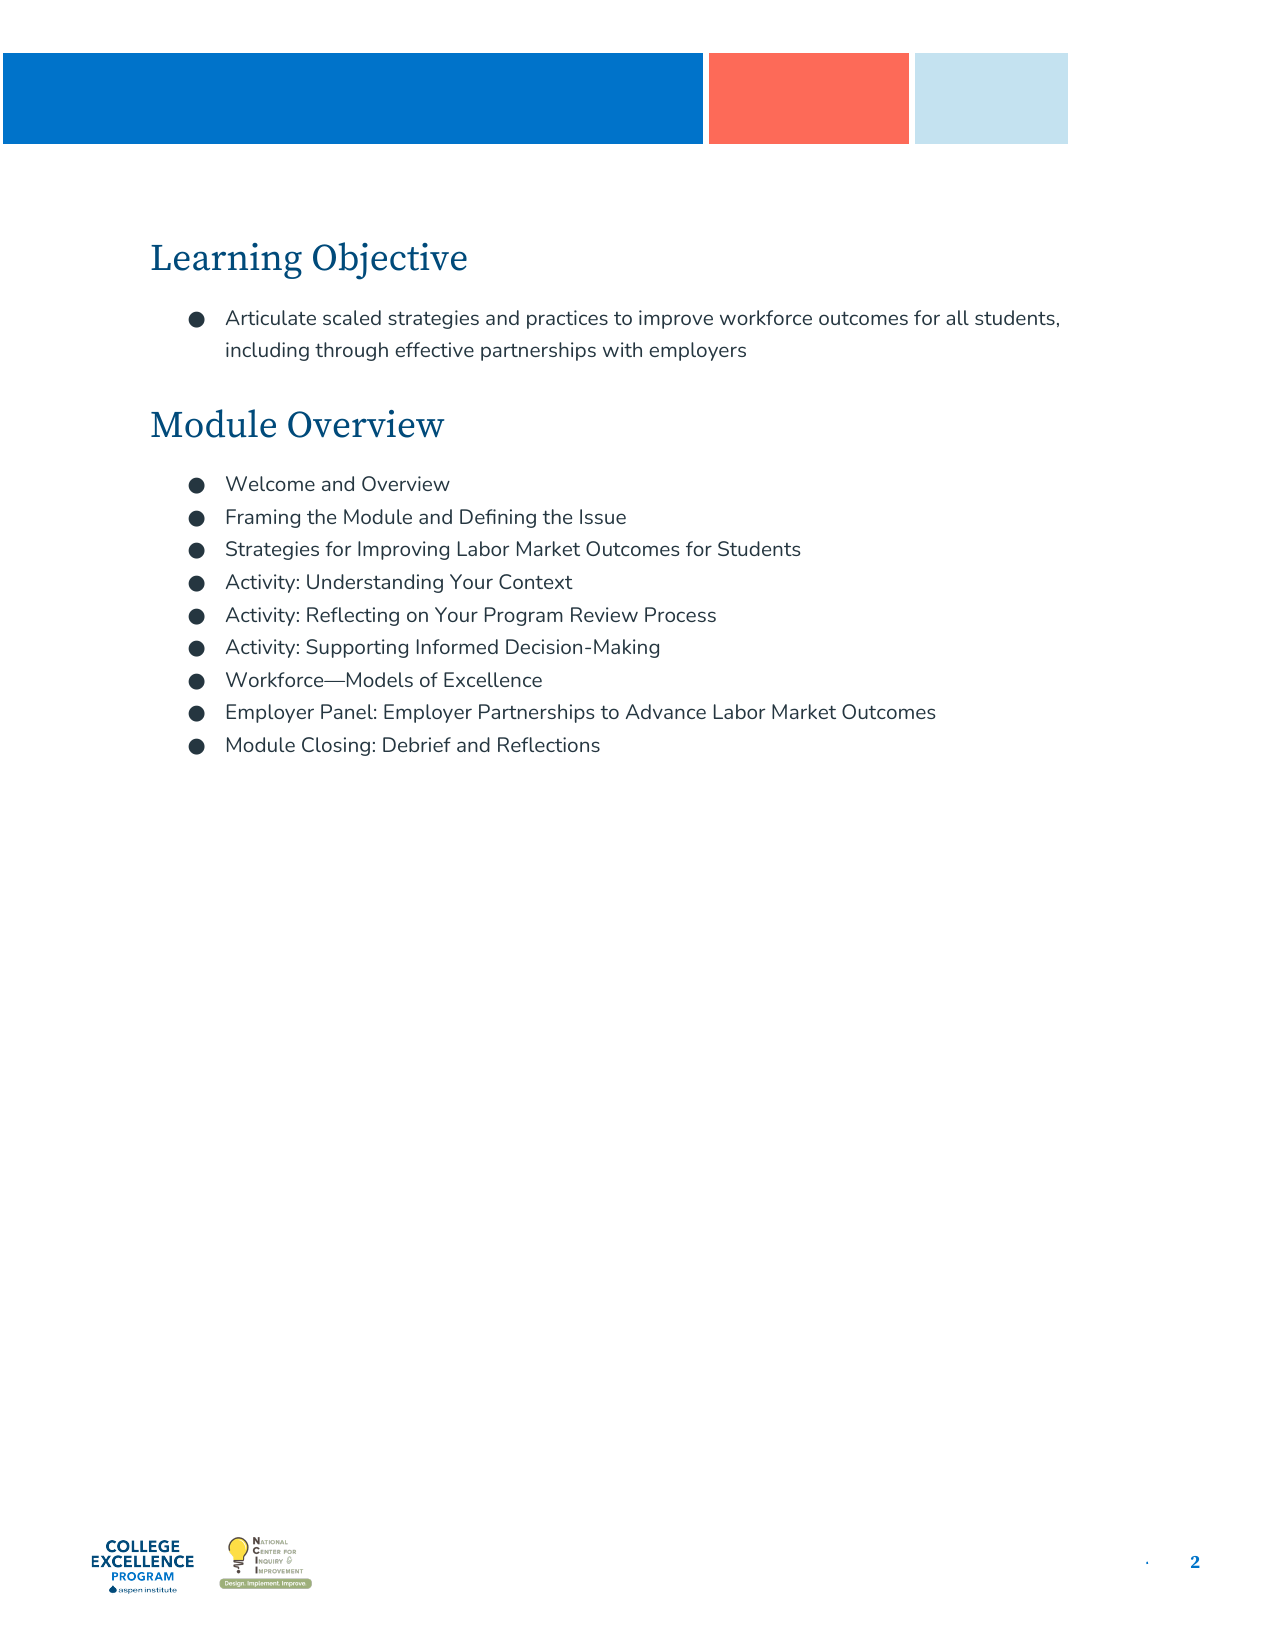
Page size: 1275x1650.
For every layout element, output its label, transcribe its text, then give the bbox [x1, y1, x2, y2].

list Strategies for Improving Labor Market Outcomes for Students [187, 536, 1125, 564]
list Articulate scaled strategies and practices to improve workforce outcomes for all students, including through effective partnerships with employers [187, 304, 1125, 365]
list Activity: Reflecting on Your Program Review Process [187, 601, 1125, 629]
list Activity: Supporting Informed Decision-Making [187, 633, 1125, 662]
list Workforce—Models of Excellence [187, 666, 1125, 694]
list Module Closing: Debrief and Reflections [187, 731, 1125, 760]
subtitle Module Overview [150, 403, 1125, 450]
list Employer Panel: Employer Partnerships to Advance Labor Market Outcomes [187, 699, 1125, 727]
picture [91, 1540, 194, 1595]
list Welcome and Overview [187, 471, 1125, 499]
picture [217, 1534, 314, 1591]
subtitle Learning Objective [150, 236, 1125, 283]
list Framing the Module and Defining the Issue [187, 503, 1125, 532]
list Activity: Understanding Your Context [187, 568, 1125, 597]
